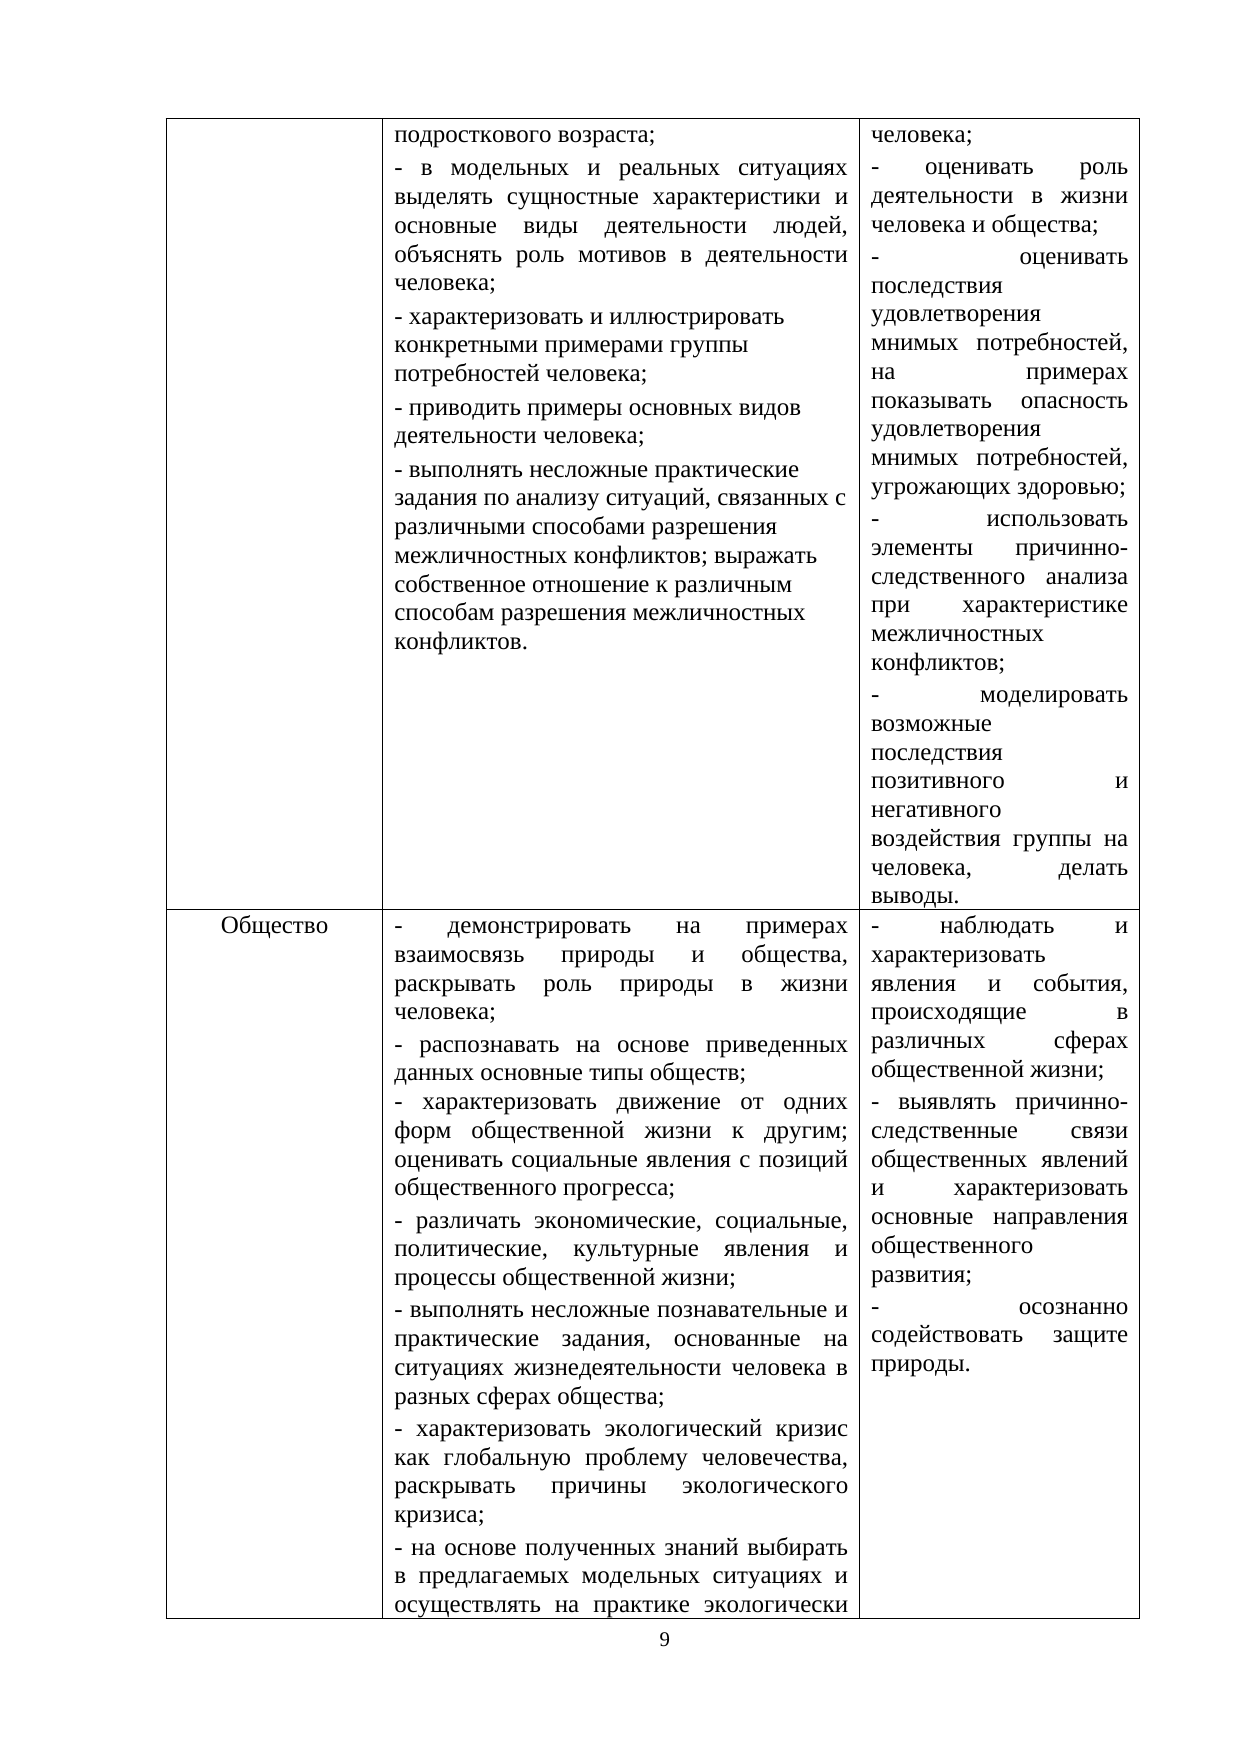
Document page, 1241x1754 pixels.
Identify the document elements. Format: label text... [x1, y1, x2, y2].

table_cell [167, 119, 382, 909]
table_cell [383, 910, 859, 1618]
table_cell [383, 119, 859, 909]
table_cell Общество [167, 910, 382, 1618]
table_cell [860, 119, 1139, 909]
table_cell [860, 910, 1139, 1618]
